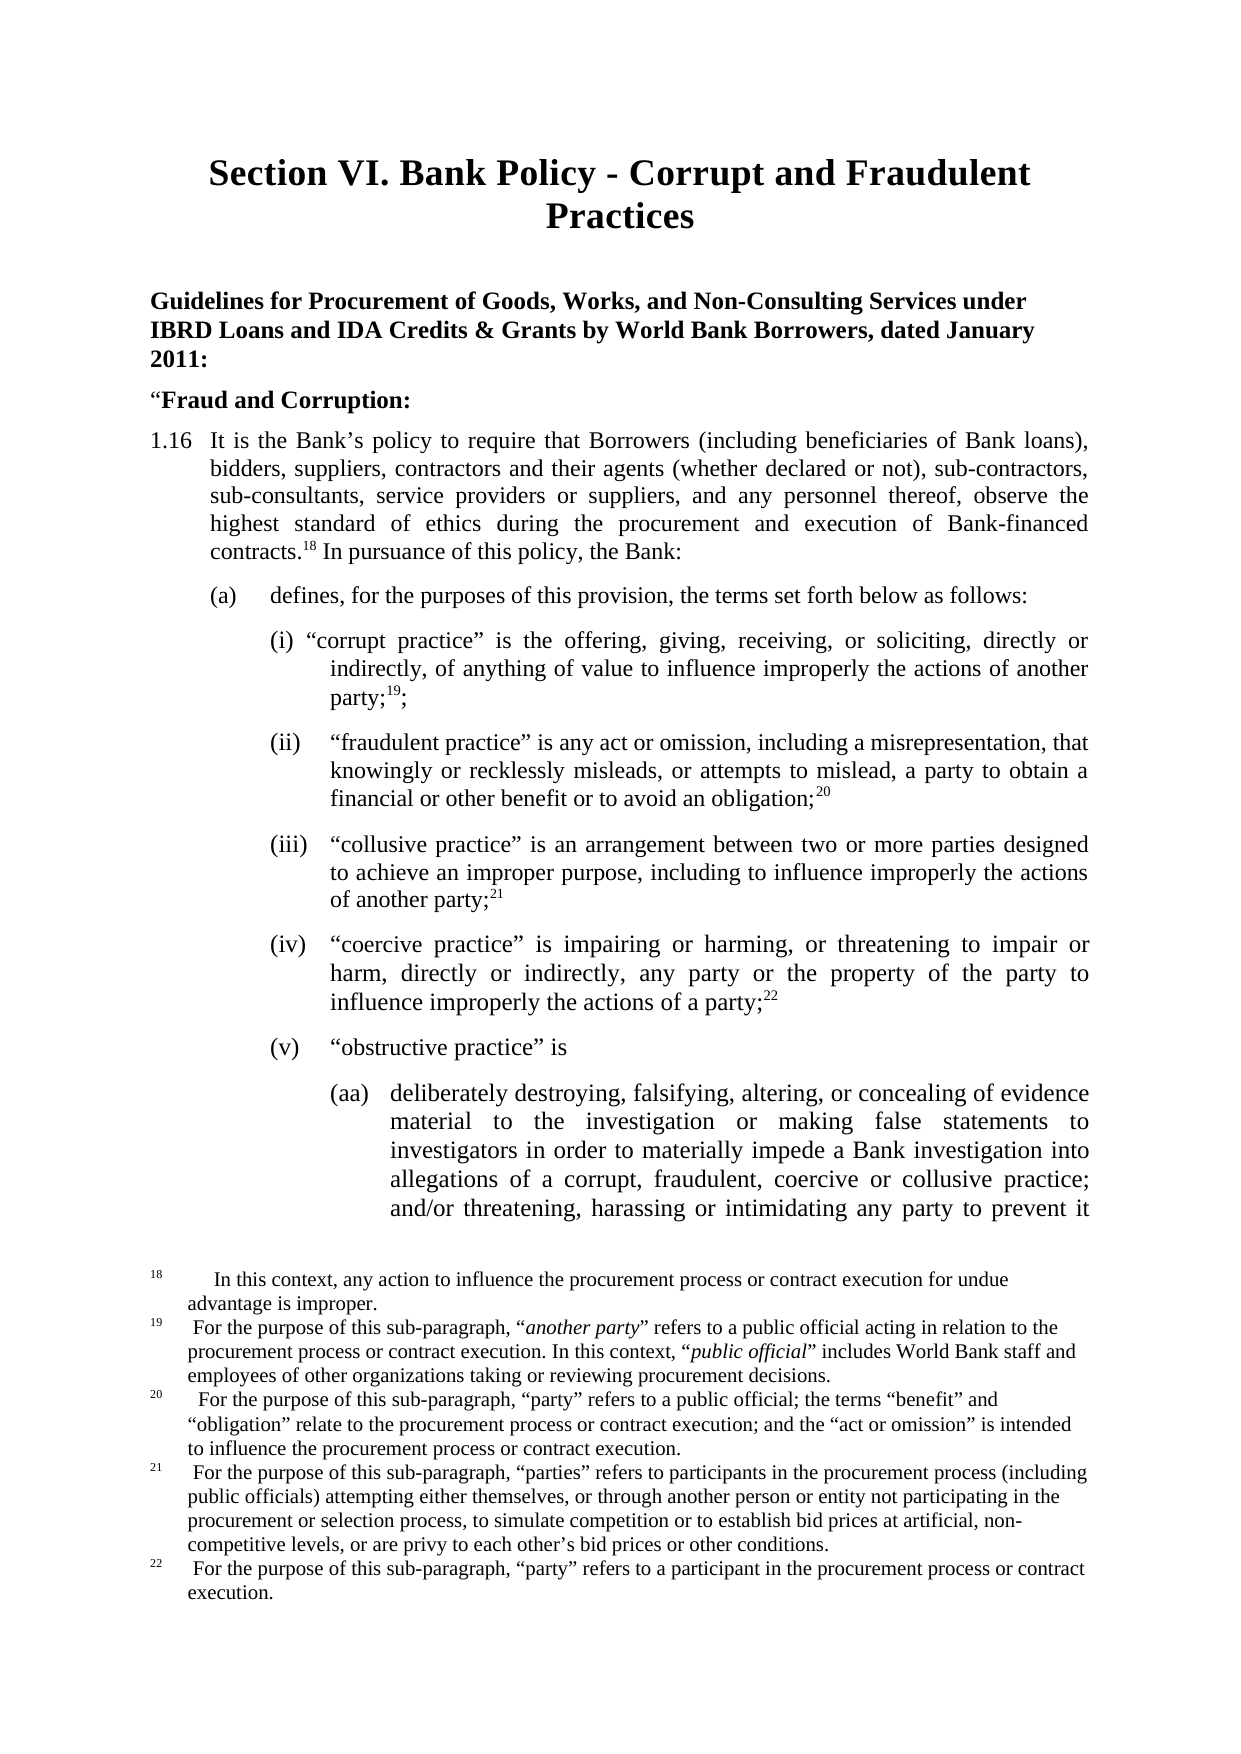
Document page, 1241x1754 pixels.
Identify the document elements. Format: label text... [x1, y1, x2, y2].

text (iii) “collusive practice” is an arrangement between two or more parties designed to achieve an improper purpose, including to influence improperly the actions of another party; [270, 829, 1090, 913]
text (ii) “fraudulent practice” is any act or omission, including a misrepresentation, that knowingly or recklessly misleads, or attempts to mislead, a party to obtain a financial or other benefit or to avoid an obligation; [270, 727, 1090, 812]
text (v) “obstructive practice” is [270, 1032, 1090, 1061]
text (iv) “coercive practice” is impairing or harming, or threatening to impair or harm, directly or indirectly, any party or the property of the party to influence improperly the actions of a party; [270, 929, 1090, 1016]
text 1.16 It is the Bank’s policy to require that Borrowers (including beneficiaries of Bank loans), bidders, suppliers, contractors and their agents (whether declared or not), sub-contractors, sub-consultants, service providers or suppliers, and any personnel thereof, observe the highest standard of ethics during the procurement and execution of Bank-financed contracts. In pursuance of this policy, the Bank: [150, 426, 1090, 564]
text (aa) deliberately destroying, falsifying, altering, or concealing of evidence material to the investigation or making false statements to investigators in order to materially impede a Bank investigation into allegations of a corrupt, fraudulent, coercive or collusive practice; and/or threatening, harassing or intimidating any party to prevent it from disclosing its knowledge of matters relevant to the investigation or from pursuing the investigation, or [330, 1078, 1090, 1221]
text Section VI. Bank Policy - Corrupt and Fraudulent Practices [150, 150, 1090, 236]
text “Fraud and Corruption: [150, 385, 1090, 414]
text (a) defines, for the purposes of this provision, the terms set forth below as follows: [210, 581, 1090, 608]
text Guidelines for Procurement of Goods, Works, and Non-Consulting Services under IBRD Loans and IDA Credits & Grants by World Bank Borrowers, dated January 2011: [150, 286, 1090, 372]
text (i) “corrupt practice” is the offering, giving, receiving, or soliciting, directly or indirectly, of anything of value to influence improperly the actions of another party;; [270, 625, 1090, 710]
